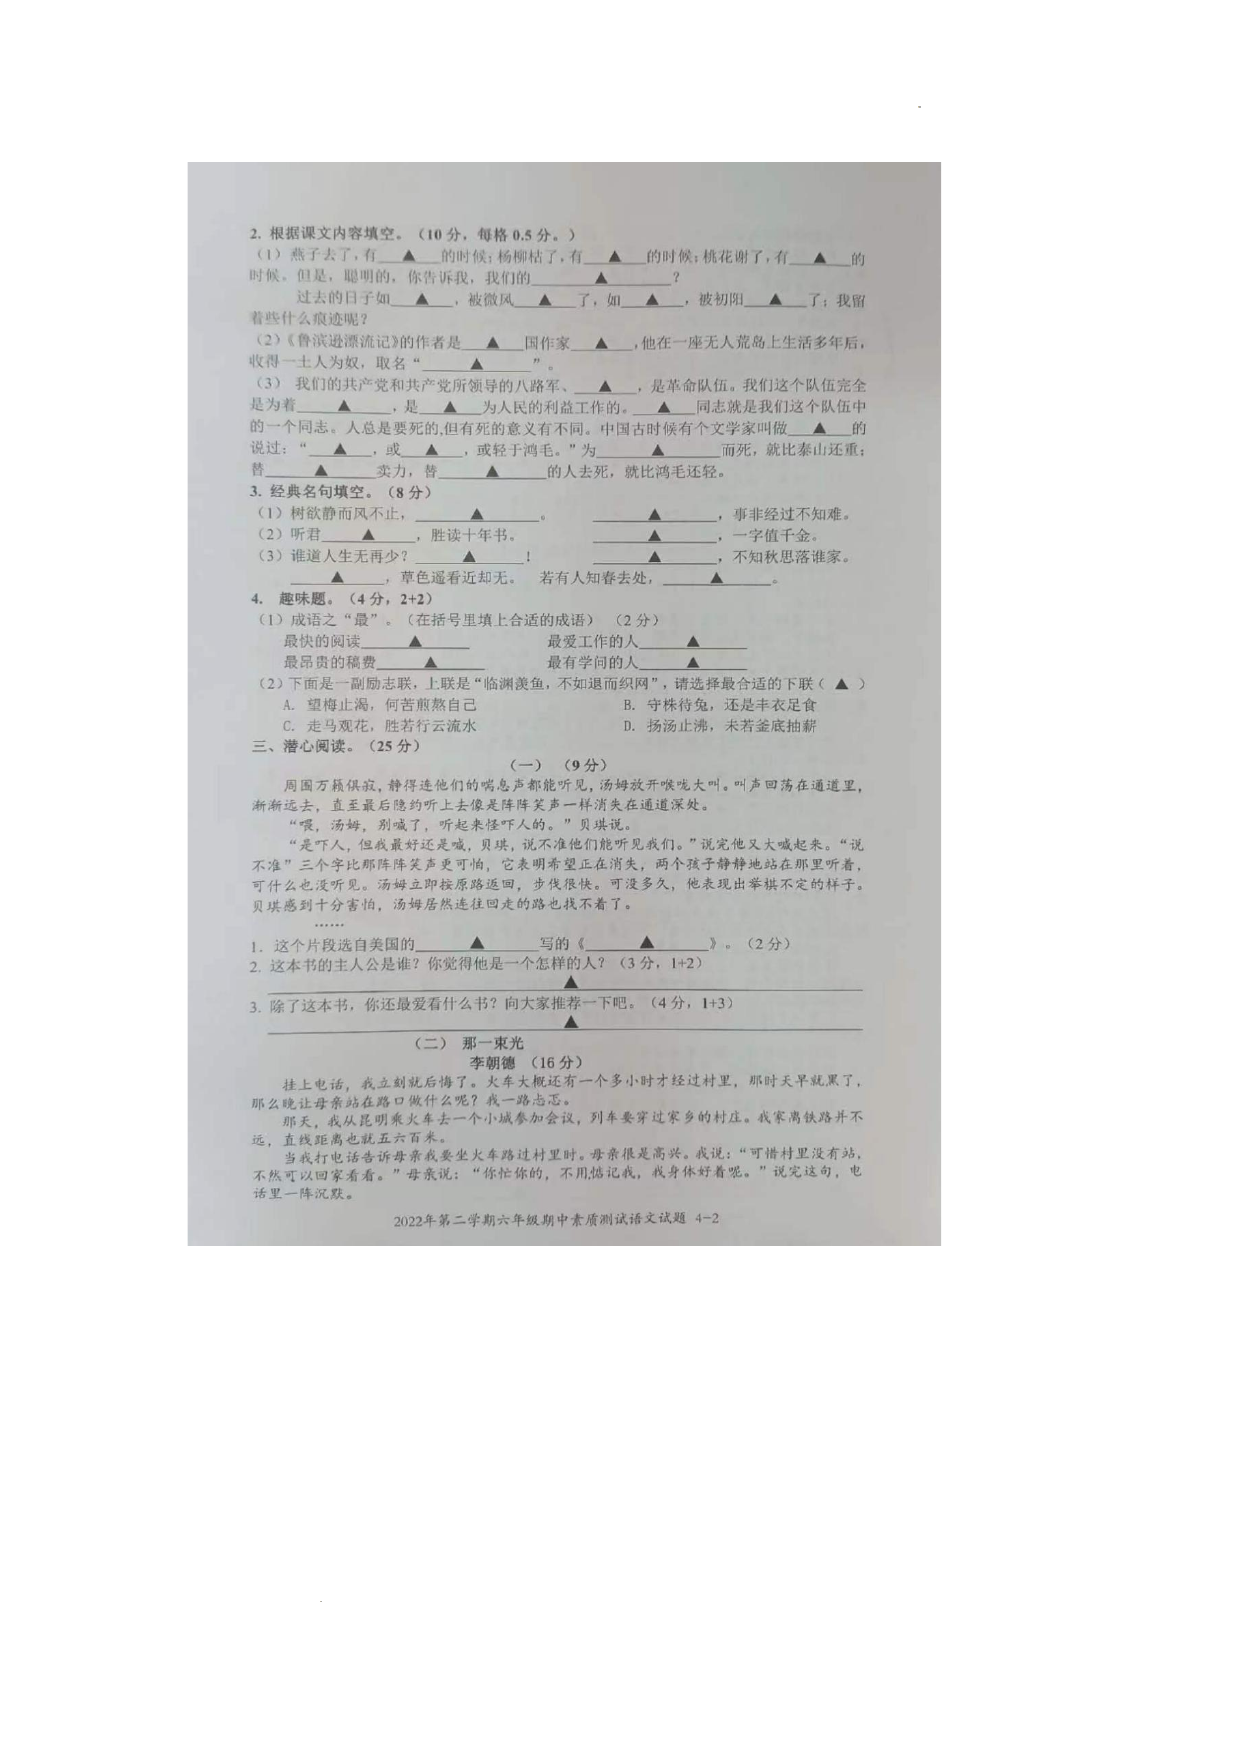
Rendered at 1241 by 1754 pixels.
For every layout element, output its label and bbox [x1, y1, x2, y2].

picture [187, 162, 942, 1246]
